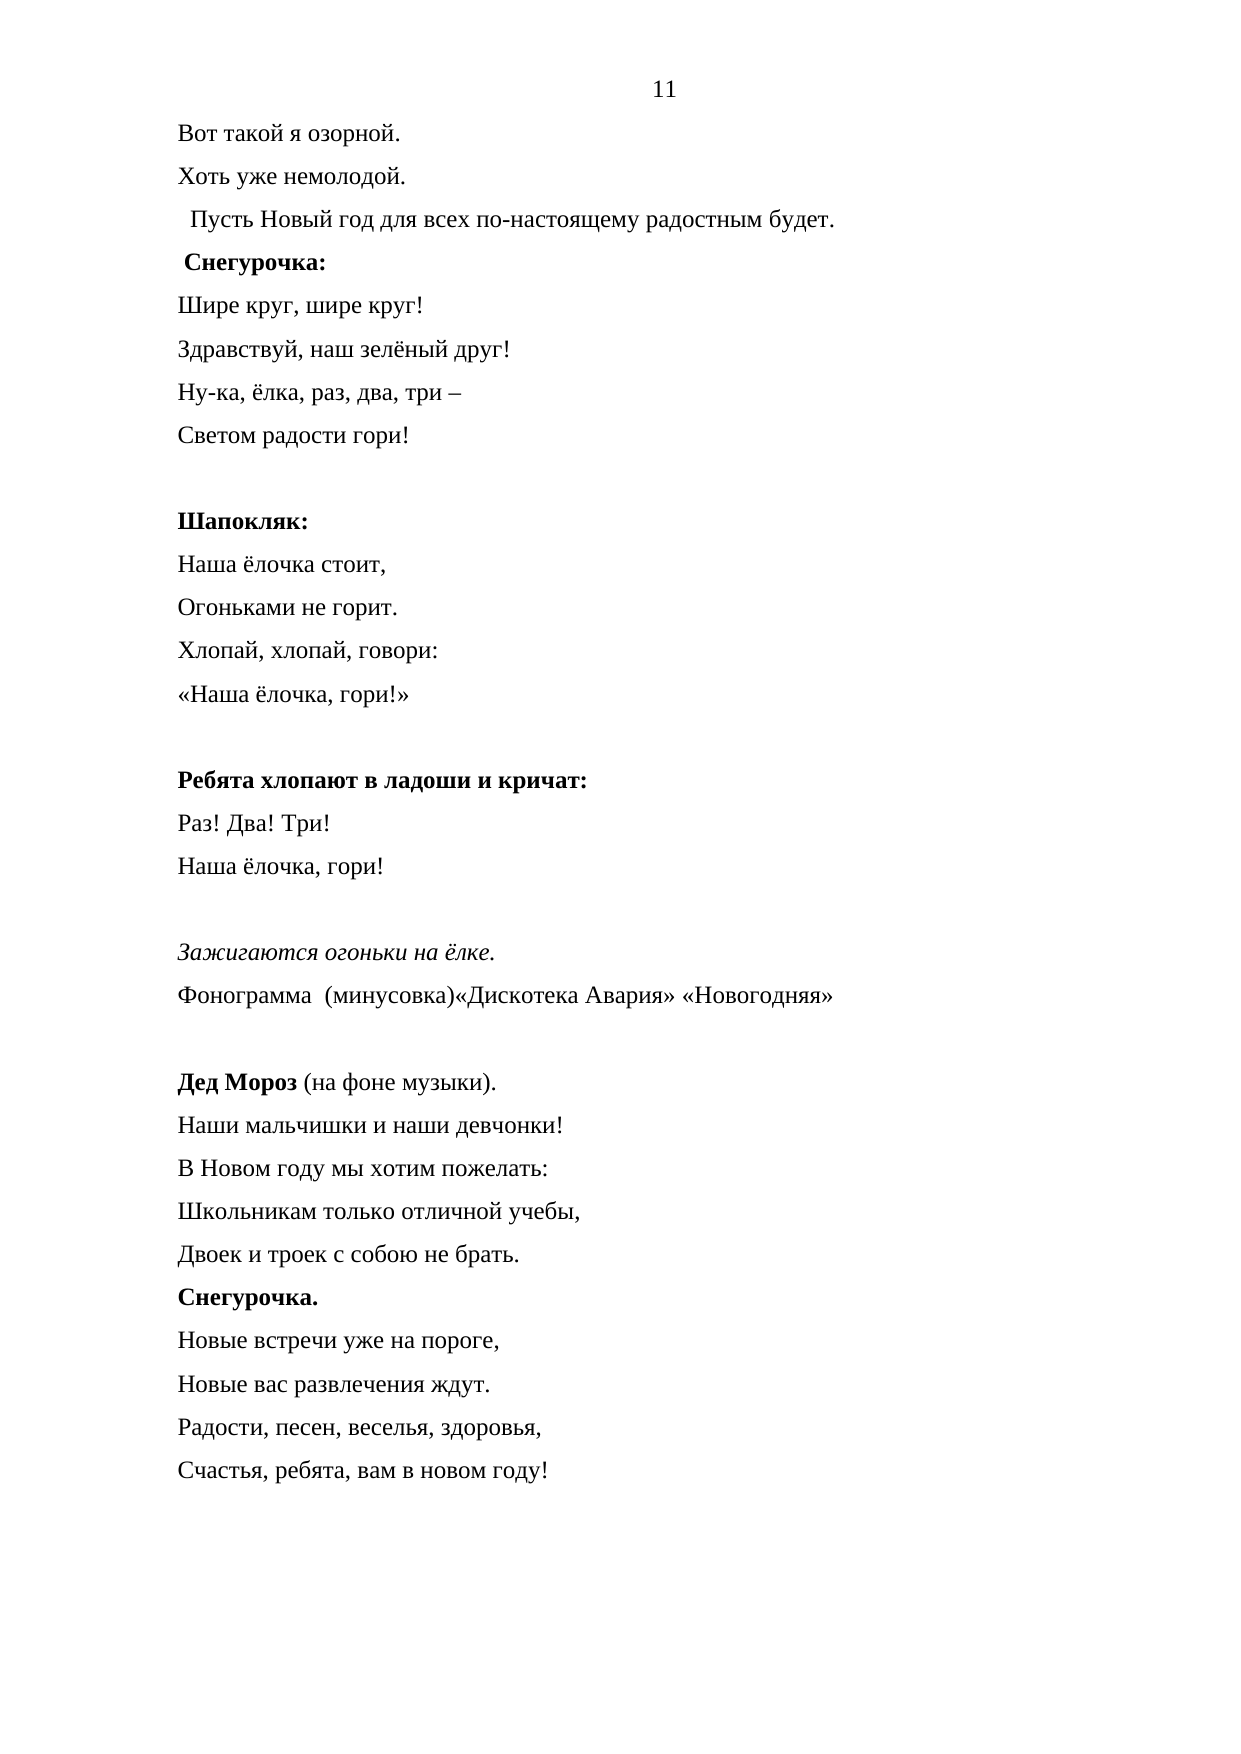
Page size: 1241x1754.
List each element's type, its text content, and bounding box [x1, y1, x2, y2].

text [177, 118, 1152, 190]
text Дед Мороз (на фоне музыки). Наши мальчишки и наши девчонки! В Новом году мы хотим пожелать: Школьникам только отличной учебы, Двоек и троек с собою не брать. Снегурочка. Новые встречи уже на пороге, Новые вас развлечения ждут. Радости, песен, веселья, здоровья, Счастья, ребята, вам в новом году! [177, 1067, 1152, 1484]
text Зажигаются огоньки на ёлке. [177, 937, 1152, 966]
text Фонограмма (минусовка)«Дискотека Авария» «Новогодняя» [177, 981, 1152, 1052]
text Ребята хлопают в ладоши и кричат: [177, 765, 1152, 794]
text Шапокляк: [177, 506, 1152, 535]
text Пусть Новый год для всех по-настоящему радостным будет. [177, 204, 1152, 233]
text Наша ёлочка, гори! [177, 851, 1152, 880]
text Наша ёлочка стоит, Огоньками не горит. Хлопай, хлопай, говори: «Наша ёлочка, гори!» [177, 549, 1152, 707]
text Снегурочка: [177, 247, 1152, 276]
text Шире круг, шире круг! Здравствуй, наш зелёный друг! Ну-ка, ёлка, раз, два, три – Светом радости гори! [177, 291, 1152, 449]
text Раз! Два! Три! [177, 808, 1152, 837]
